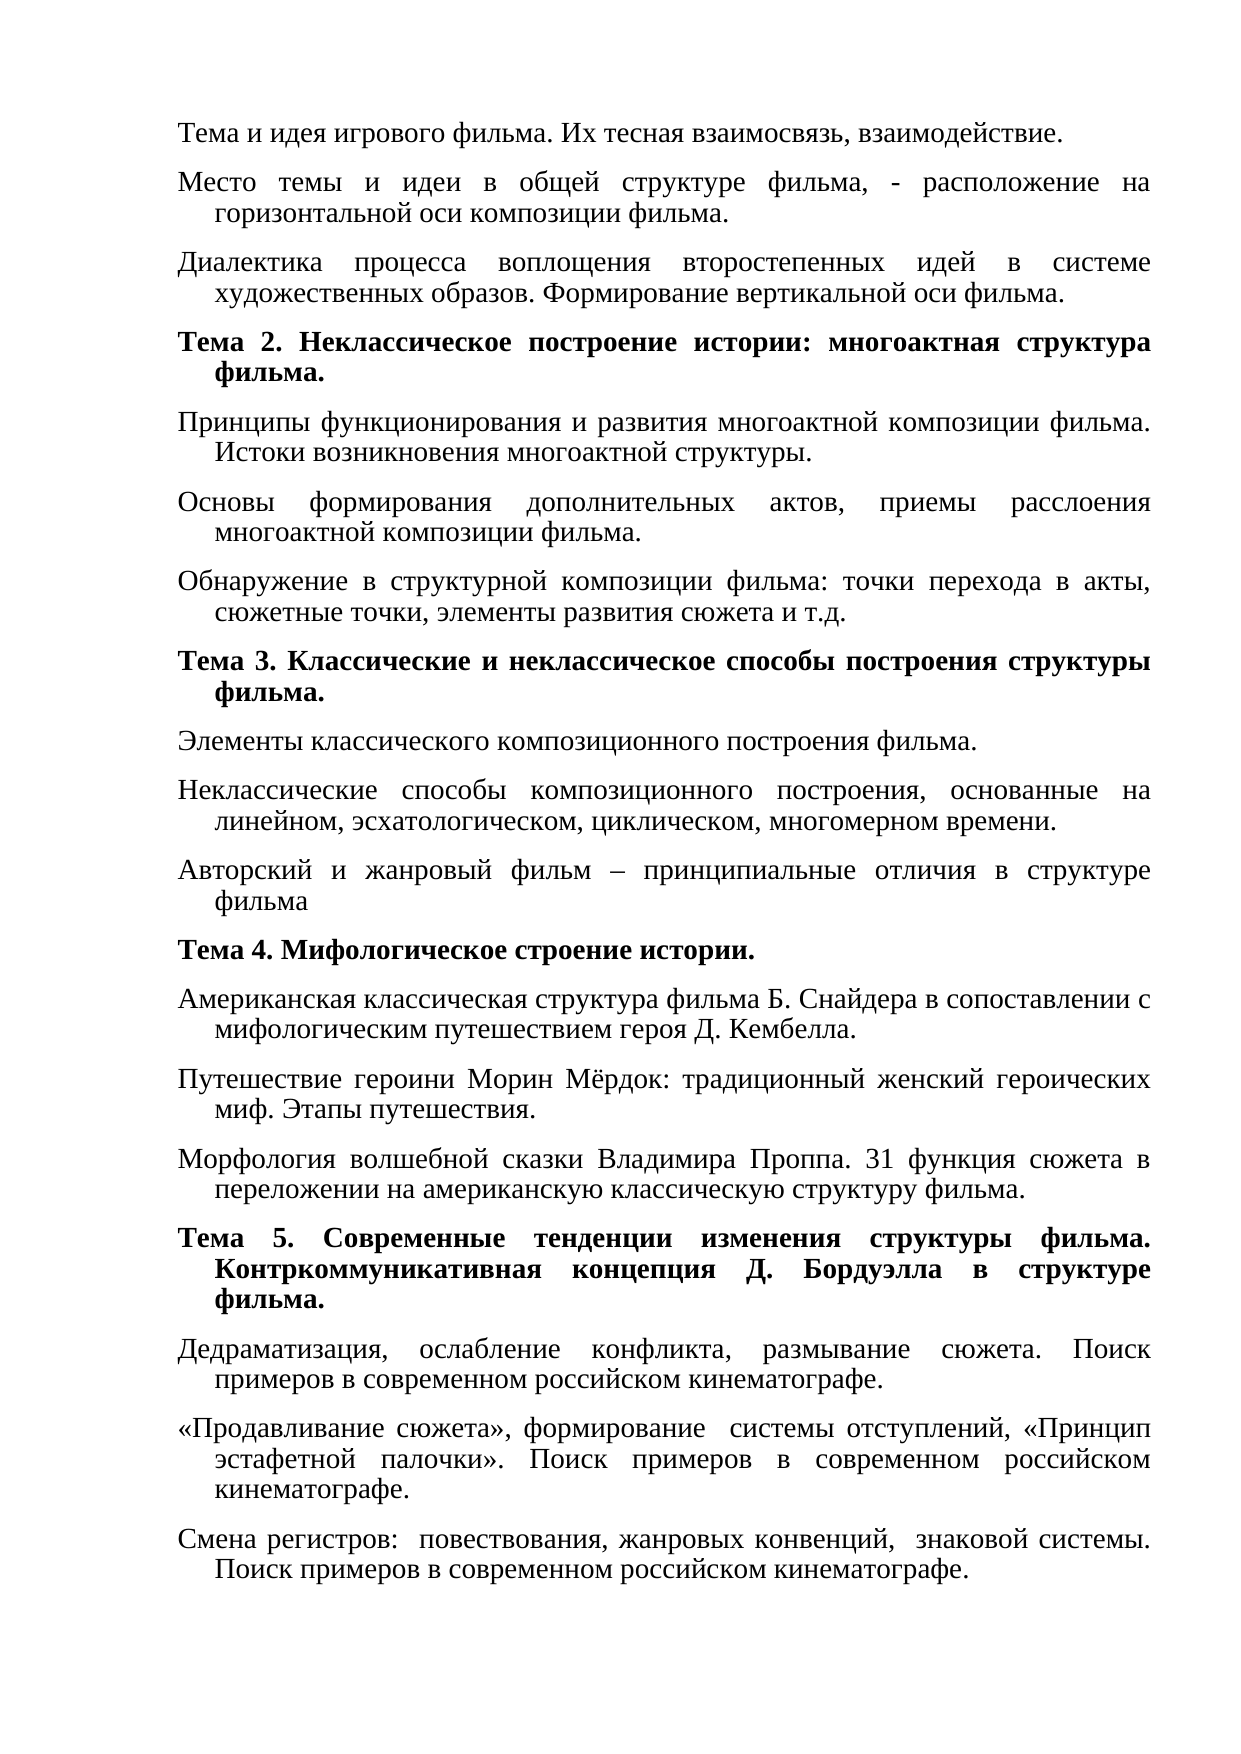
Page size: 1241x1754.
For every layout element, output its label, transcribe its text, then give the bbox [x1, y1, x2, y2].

text Тема 4. Мифологическое строение истории. [177, 935, 1152, 965]
text «Продавливание сюжета», формирование системы отступлений, «Принцип эстафетной палочки». Поиск примеров в современном российском кинематографе. [177, 1413, 1152, 1505]
text Обнаружение в структурной композиции фильма: точки перехода в акты, сюжетные точки, элементы развития сюжета и т.д. [177, 566, 1152, 627]
text Тема 3. Классические и неклассическое способы построения структуры фильма. [177, 646, 1152, 707]
text Место темы и идеи в общей структуре фильма, - расположение на горизонтальной оси композиции фильма. [177, 167, 1152, 228]
text Основы формирования дополнительных актов, приемы расслоения многоактной композиции фильма. [177, 487, 1152, 548]
text Дедраматизация, ослабление конфликта, размывание сюжета. Поиск примеров в современном российском кинематографе. [177, 1334, 1152, 1395]
text Диалектика процесса воплощения второстепенных идей в системе художественных образов. Формирование вертикальной оси фильма. [177, 247, 1152, 308]
text Авторский и жанровый фильм – принципиальные отличия в структуре фильма [177, 855, 1152, 916]
text Элементы классического композиционного построения фильма. [177, 726, 1152, 756]
text Морфология волшебной сказки Владимира Проппа. 31 функция сюжета в переложении на американскую классическую структуру фильма. [177, 1144, 1152, 1205]
text Тема 5. Современные тенденции изменения структуры фильма. Контркоммуникативная концепция Д. Бордуэлла в структуре фильма. [177, 1223, 1152, 1315]
text Принципы функционирования и развития многоактной композиции фильма. Истоки возникновения многоактной структуры. [177, 407, 1152, 468]
text Тема и идея игрового фильма. Их тесная взаимосвязь, взаимодействие. [177, 118, 1152, 149]
text Американская классическая структура фильма Б. Снайдера в сопоставлении с мифологическим путешествием героя Д. Кембелла. [177, 984, 1152, 1045]
text Путешествие героини Морин Мёрдок: традиционный женский героических миф. Этапы путешествия. [177, 1064, 1152, 1125]
text Неклассические способы композиционного построения, основанные на линейном, эсхатологическом, циклическом, многомерном времени. [177, 775, 1152, 836]
text Смена регистров: повествования, жанровых конвенций, знаковой системы. Поиск примеров в современном российском кинематографе. [177, 1524, 1152, 1585]
text Тема 2. Неклассическое построение истории: многоактная структура фильма. [177, 327, 1152, 388]
